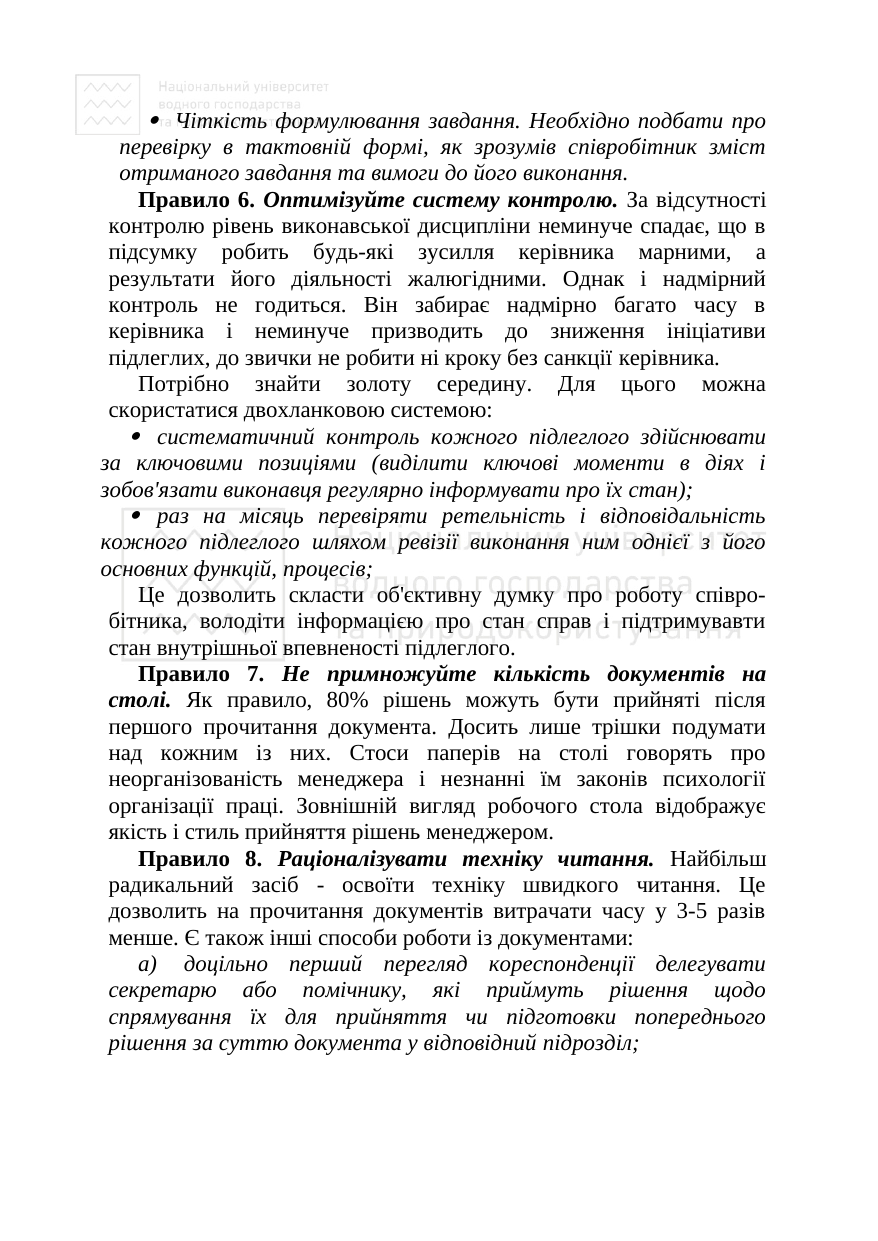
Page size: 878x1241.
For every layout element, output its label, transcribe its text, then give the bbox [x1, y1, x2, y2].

picture [75, 74, 329, 135]
text Потрібно знайти золоту середину. Для цього можна скористатися двохланковою системою: [108, 370, 766, 423]
text Правило 7. Не примножуйте кількість документів на столі. Як правило, 80% рішень можуть бути прийняті після першого прочитання документа. Досить лише трішки подумати над кожним із них. Стоси паперів на столі говорять про неорганізованість менеджера і незнанні їм законів психології організації праці. Зовнішній вигляд робочого стола відображує якість і стиль прийняття рішень менеджером. [108, 707, 767, 844]
text Правило 6. Оптимізуйте систему контролю. За відсутності контролю рівень виконавської дисципліни неминуче спадає, що в підсумку робить будь-які зусилля керівника марними, а результати його діяльності жалюгідними. Однак і надмірний контроль не годиться. Він забирає надмірно багато часу в керівника і неминуче призводить до зниження ініціативи підлеглих, до звички не робити ні кроку без санкції керівника. [108, 186, 767, 370]
text Правило 8. Раціоналізувати техніку читання. Найбільш радикальний засіб - освоїти техніку швидкого читання. Це дозволить на прочитання документів витрачати часу у 3-5 разів менше. Є також інші способи роботи із документами: [108, 844, 767, 950]
list Чіткість формулювання завдання. Необхідно подбати про перевірку в тактовній формі, як зрозумів співробітник зміст отриманого завдання та вимоги до його виконання. [119, 107, 767, 186]
list систематичний контроль кожного підлеглого здійснювати за ключовими позиціями (виділити ключові моменти в діях і зобов'язати виконавця регулярно інформувати про їх стан); [100, 423, 767, 476]
picture [75, 476, 799, 707]
list доцільно перший перегляд кореспонденції делегувати секретарю або помічнику, які приймуть рішення щодо спрямування їх для прийняття чи підготовки попереднього рішення за суттю документа у відповідний підрозділ; [108, 950, 767, 1055]
